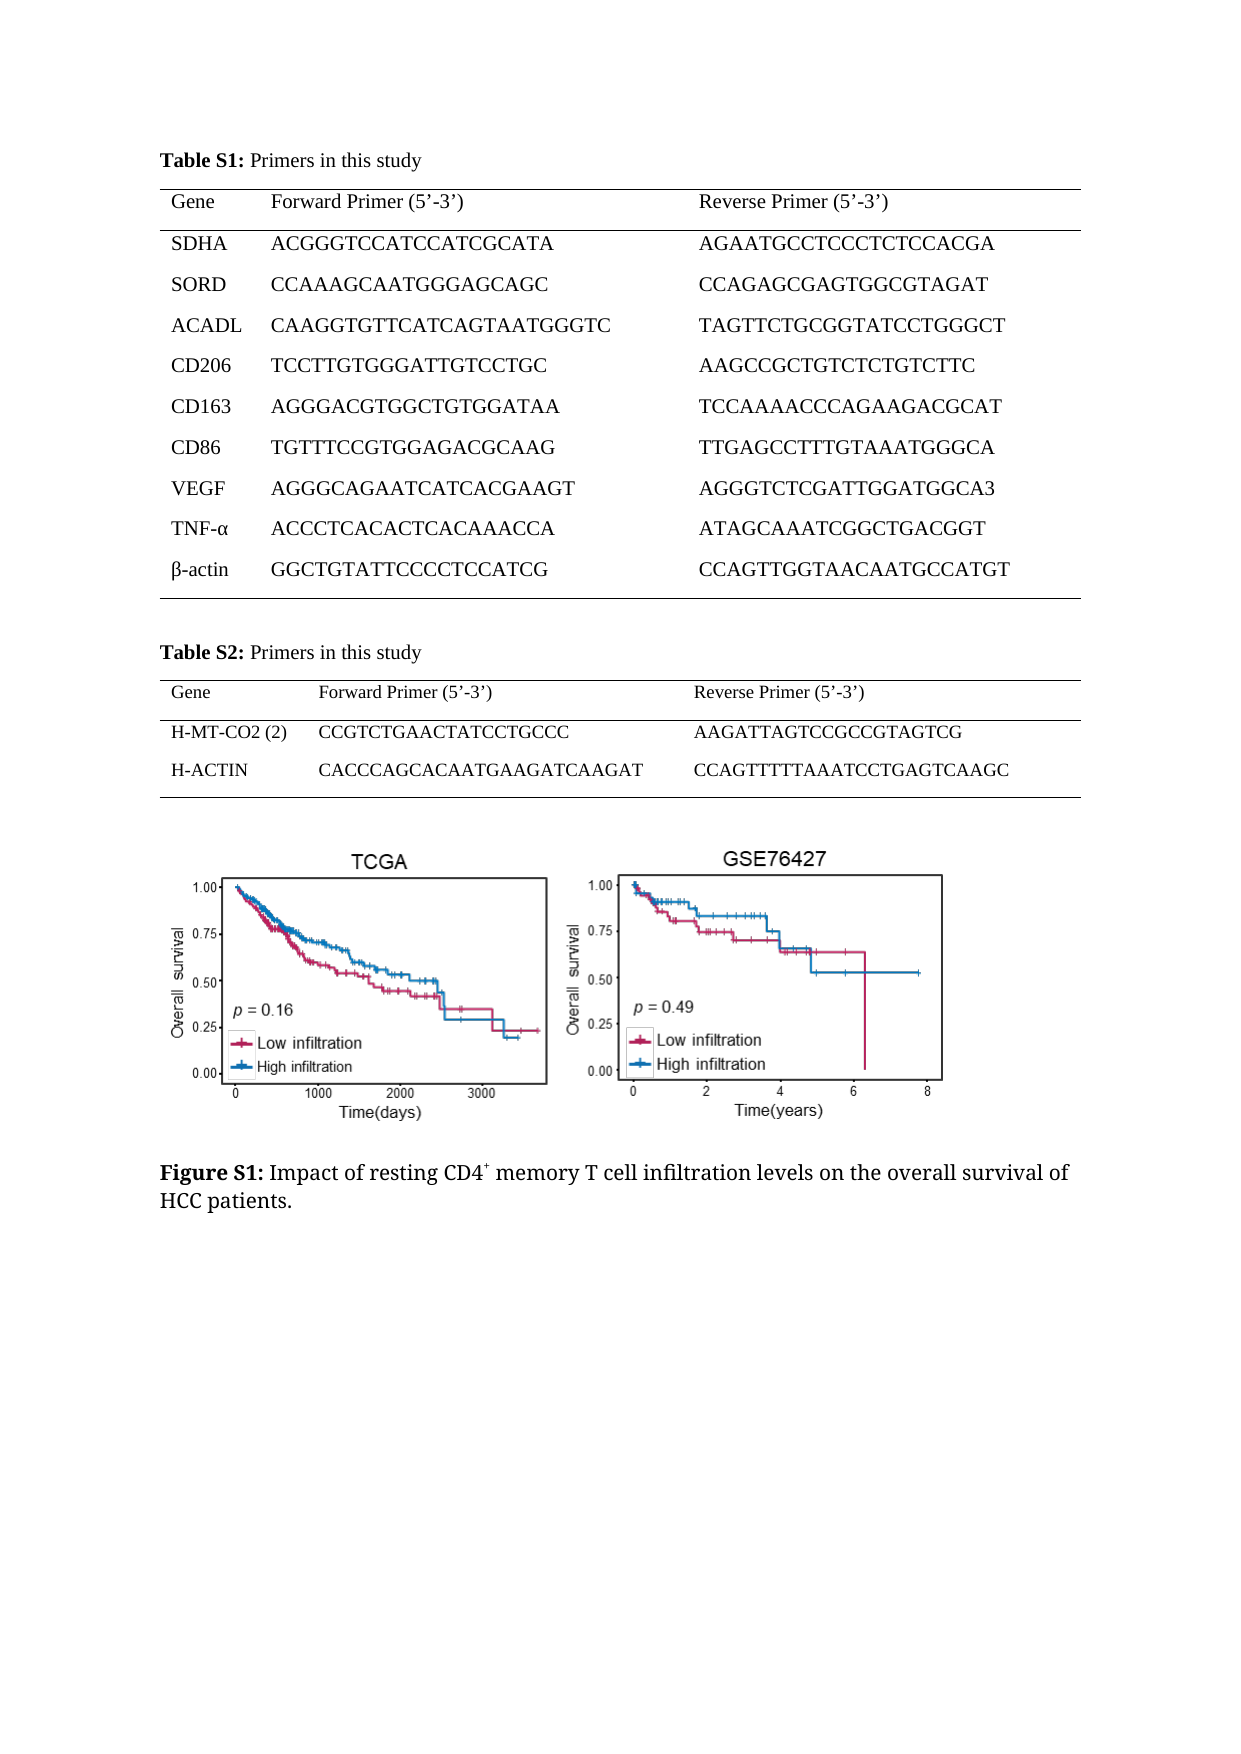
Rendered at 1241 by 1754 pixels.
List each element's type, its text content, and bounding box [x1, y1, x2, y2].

table_cell ACADL [160, 313, 259, 353]
table_cell CD163 [160, 394, 259, 435]
table_cell TTGAGCCTTTGTAAATGGGCA [688, 435, 1081, 476]
table_cell CACCCAGCACAATGAAGATCAAGAT [307, 759, 682, 797]
table_cell CD86 [160, 435, 259, 476]
table_header Gene [160, 681, 307, 719]
table_cell CCAGTTTTTAAATCCTGAGTCAAGC [683, 759, 1081, 797]
table_cell SORD [160, 272, 259, 313]
table_cell AGAATGCCTCCCTCTCCACGA [688, 231, 1081, 272]
table_cell GGCTGTATTCCCCTCCATCG [259, 557, 687, 598]
table_cell CCAGAGCGAGTGGCGTAGAT [688, 272, 1081, 313]
table_cell H-MT-CO2 (2) [160, 721, 307, 759]
table_cell AGGGACGTGGCTGTGGATAA [259, 394, 687, 435]
table_cell CCAGTTGGTAACAATGCCATGT [688, 557, 1081, 598]
table_cell ACGGGTCCATCCATCGCATA [259, 231, 687, 272]
table_cell AGGGCAGAATCATCACGAAGT [259, 476, 687, 516]
text Table S2: Primers in this study [159, 639, 1081, 664]
table_cell TNF-α [160, 516, 259, 557]
table_cell TCCAAAACCCAGAAGACGCAT [688, 394, 1081, 435]
table_cell AAGCCGCTGTCTCTGTCTTC [688, 354, 1081, 394]
table_cell H-ACTIN [160, 759, 307, 797]
table_cell CCGTCTGAACTATCCTGCCC [307, 721, 682, 759]
table_cell ATAGCAAATCGGCTGACGGT [688, 516, 1081, 557]
table_header Forward Primer (5’-3’) [259, 190, 687, 230]
table_header Gene [160, 190, 259, 230]
text Figure S1: Impact of resting CD4+ memory T cell infiltration levels on the overall survival of HCC patients. [159, 1158, 1081, 1215]
table_cell TAGTTCTGCGGTATCCTGGGCT [688, 313, 1081, 353]
table_cell β-actin [160, 557, 259, 598]
table_header Forward Primer (5’-3’) [307, 681, 682, 719]
table_cell VEGF [160, 476, 259, 516]
table_cell CAAGGTGTTCATCAGTAATGGGTC [259, 313, 687, 353]
table_cell AGGGTCTCGATTGGATGGCA3 [688, 476, 1081, 516]
table_cell ACCCTCACACTCACAAACCA [259, 516, 687, 557]
table_cell TCCTTGTGGGATTGTCCTGC [259, 354, 687, 394]
text Table S1: Primers in this study [159, 148, 1081, 172]
table_header Reverse Primer (5’-3’) [688, 190, 1081, 230]
table_cell SDHA [160, 231, 259, 272]
picture [159, 838, 947, 1133]
table_cell CCAAAGCAATGGGAGCAGC [259, 272, 687, 313]
table_cell CD206 [160, 354, 259, 394]
table_cell TGTTTCCGTGGAGACGCAAG [259, 435, 687, 476]
table_cell AAGATTAGTCCGCCGTAGTCG [683, 721, 1081, 759]
table_header Reverse Primer (5’-3’) [683, 681, 1081, 719]
